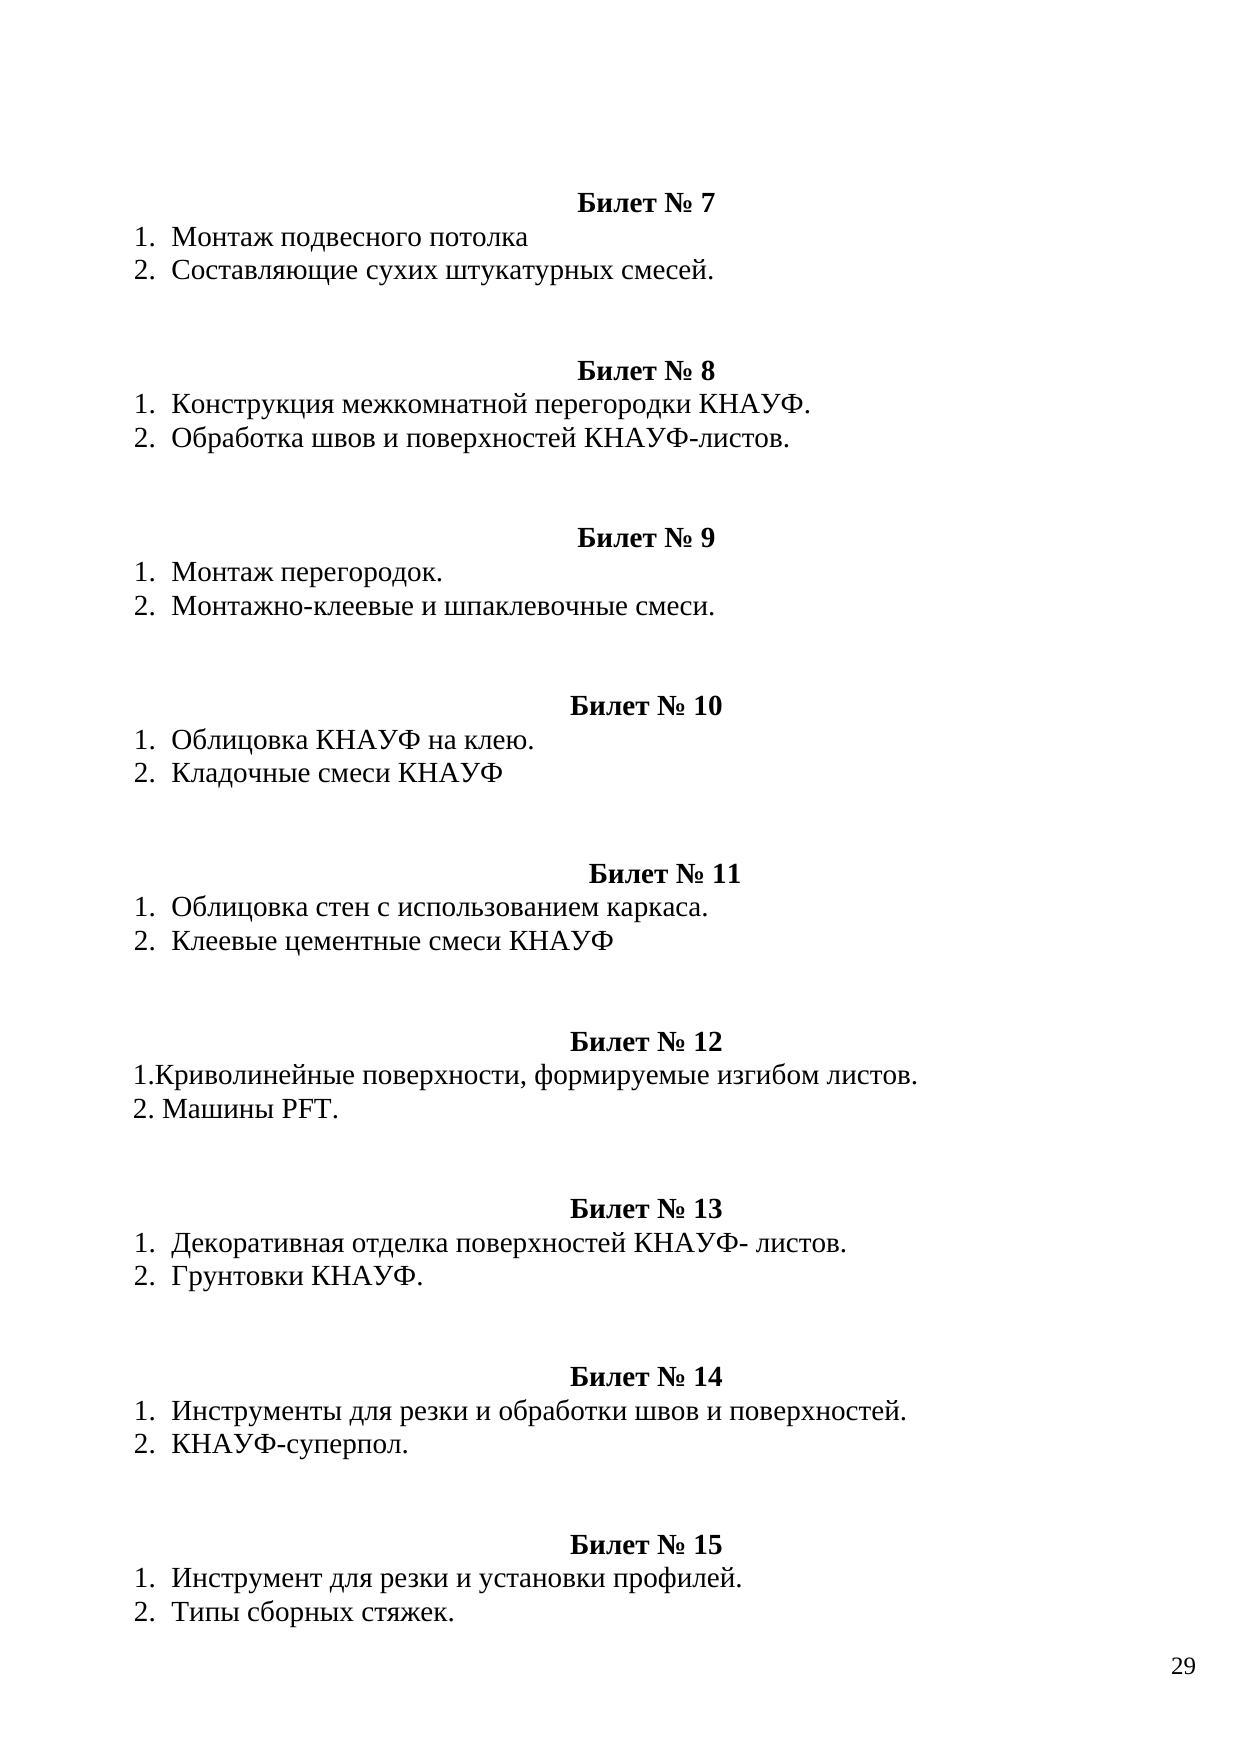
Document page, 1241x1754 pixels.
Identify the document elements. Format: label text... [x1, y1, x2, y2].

text Билет № 15 [96, 1527, 1196, 1560]
list Монтаж перегородок. [134, 554, 1196, 588]
list Грунтовки КНАУФ. [134, 1258, 1196, 1292]
list Облицовка КНАУФ на клею. [134, 722, 1196, 755]
text Билет № 14 [96, 1359, 1196, 1393]
text Билет № 7 [96, 185, 1196, 219]
list Клеевые цементные смеси КНАУФ [134, 923, 1196, 957]
list Инструменты для резки и обработки швов и поверхностей. [134, 1393, 1196, 1426]
list Монтажно-клеевые и шпаклевочные смеси. [134, 588, 1196, 621]
text Билет № 8 [96, 353, 1196, 386]
list Обработка швов и поверхностей КНАУФ-листов. [134, 420, 1196, 453]
text Билет № 13 [96, 1191, 1196, 1225]
list Декоративная отделка поверхностей КНАУФ- листов. [134, 1225, 1196, 1258]
list Облицовка стен с использованием каркаса. [134, 889, 1196, 923]
text Билет № 12 [96, 1024, 1196, 1057]
list Составляющие сухих штукатурных смесей. [134, 252, 1196, 286]
text 2. Машины PFT. [96, 1091, 1196, 1124]
list Типы сборных стяжек. [134, 1594, 1196, 1627]
list Инструмент для резки и установки профилей. [134, 1560, 1196, 1594]
text Билет № 10 [96, 688, 1196, 722]
list Конструкция межкомнатной перегородки КНАУФ. [134, 386, 1196, 420]
text 1.Криволинейные поверхности, формируемые изгибом листов. [96, 1057, 1196, 1091]
list Кладочные смеси КНАУФ [134, 755, 1196, 789]
text Билет № 9 [96, 521, 1196, 554]
text Билет № 11 [134, 856, 1196, 889]
list КНАУФ-суперпол. [134, 1426, 1196, 1460]
list Монтаж подвесного потолка [134, 219, 1196, 252]
